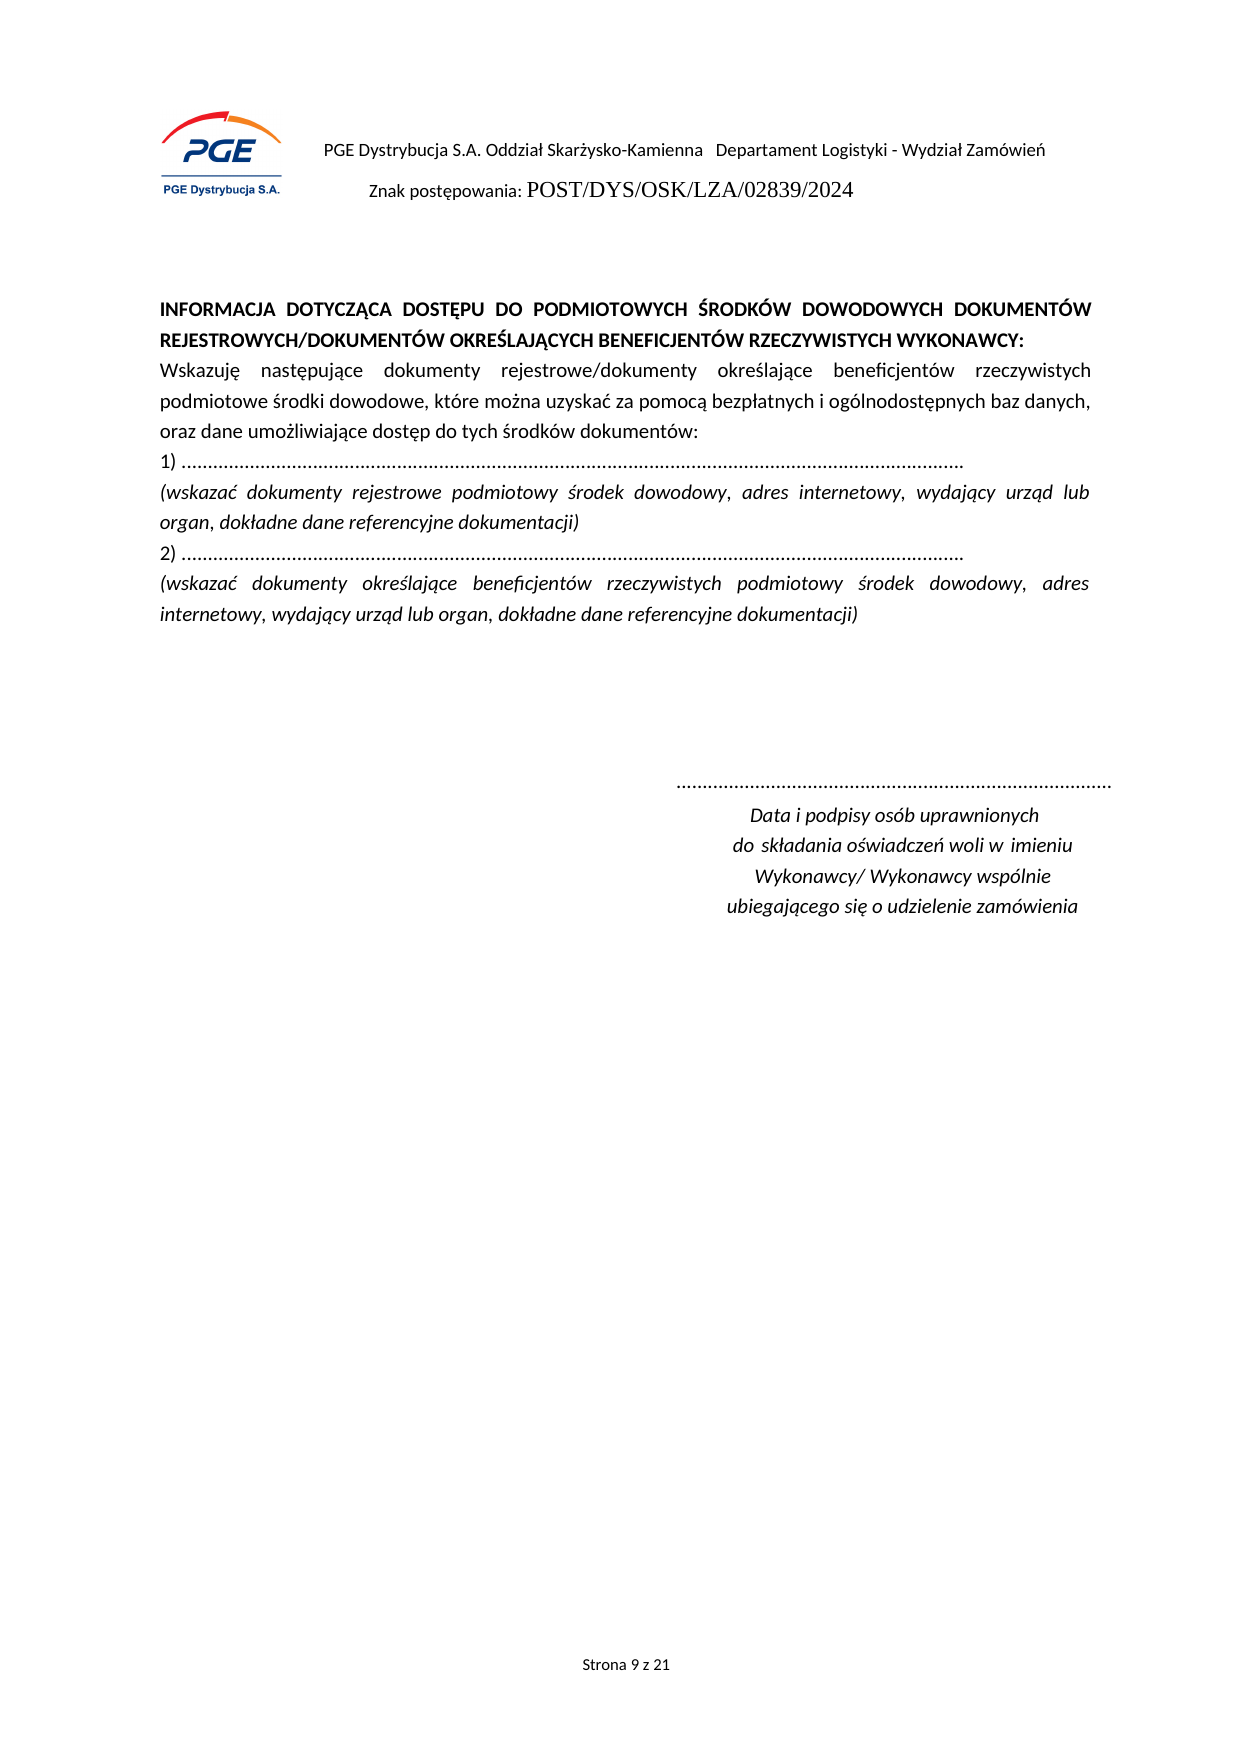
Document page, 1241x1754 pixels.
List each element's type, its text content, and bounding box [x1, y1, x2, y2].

text INFORMACJA DOTYCZĄCA DOSTĘPU DO PODMIOTOWYCH ŚRODKÓW DOWODOWYCH DOKUMENTÓW REJESTROWYCH/DOKUMENTÓW OKREŚLAJĄCYCH BENEFICJENTÓW RZECZYWISTYCH WYKONAWCY: [159, 297, 1093, 352]
text Data i podpisy osób uprawnionych do składania oświadczeń woli w imieniu Wykonawcy/ Wykonawcy wspólnie ubiegającego się o udzielenie zamówienia [706, 802, 1086, 919]
text Wskazuję następujące dokumenty rejestrowe/dokumenty określające beneficjentów rzeczywistych podmiotowe środki dowodowe, które można uzyskać za pomocą bezpłatnych i ogólnodostępnych baz danych, oraz dane umożliwiające dostęp do tych środków dokumentów: [159, 357, 1093, 444]
text (wskazać dokumenty określające beneficjentów rzeczywistych podmiotowy środek dowodowy, adres internetowy, wydający urząd lub organ, dokładne dane referencyjne dokumentacji) [159, 570, 1093, 626]
text ................................................................................... [676, 769, 1196, 794]
text 1) ..................................................................................................................................................... [159, 449, 1093, 474]
picture [159, 109, 283, 198]
text 2) ..................................................................................................................................................... [159, 540, 1093, 565]
text (wskazać dokumenty rejestrowe podmiotowy środek dowodowy, adres internetowy, wydający urząd lub organ, dokładne dane referencyjne dokumentacji) [159, 479, 1093, 535]
